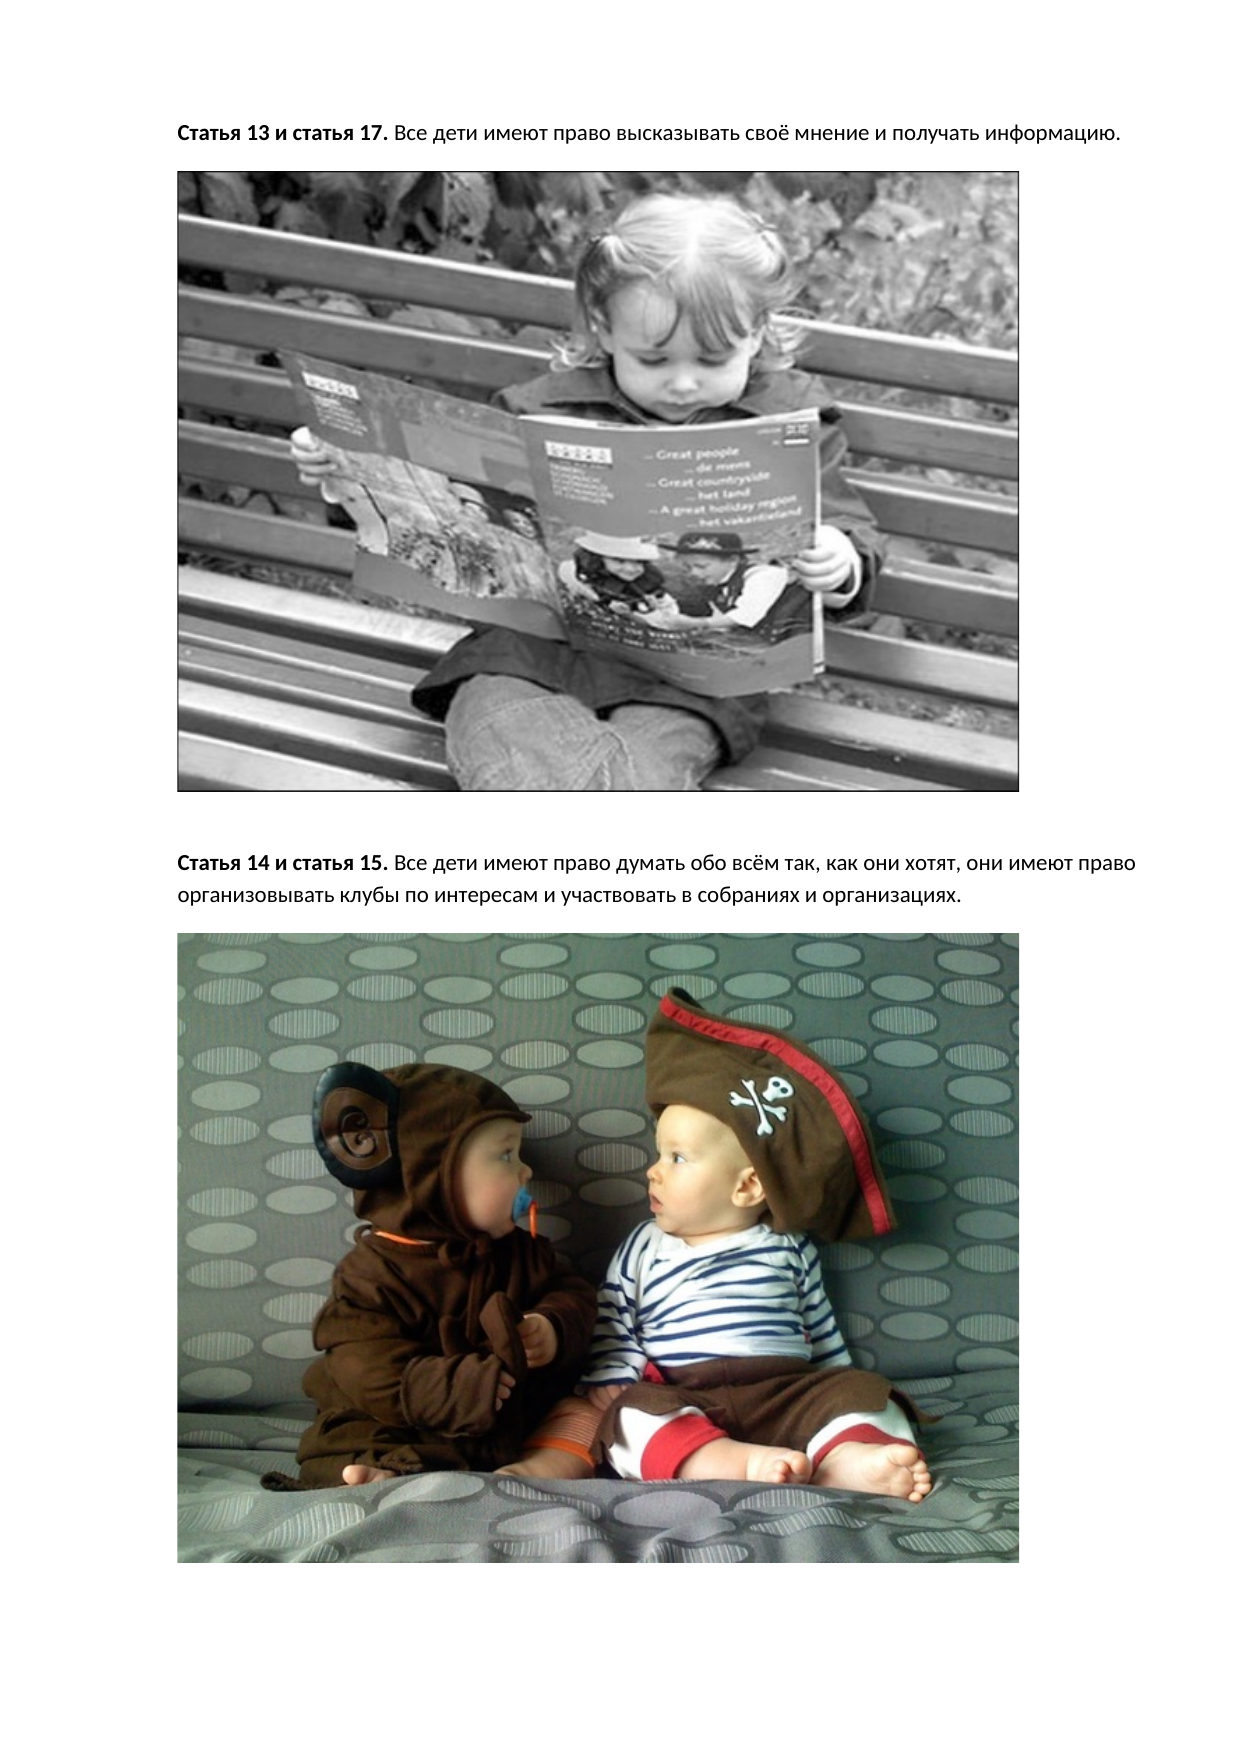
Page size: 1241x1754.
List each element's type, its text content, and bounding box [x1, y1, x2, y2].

text Статья 14 и статья 15. Все дети имеют право думать обо всём так, как они хотят, они имеют право организовывать клубы по интересам и участвовать в собраниях и организациях. [177, 816, 1152, 909]
picture [177, 933, 1020, 1563]
picture [177, 171, 1020, 792]
text Статья 13 и статья 17. Все дети имеют право высказывать своё мнение и получать информацию. [177, 118, 1152, 146]
